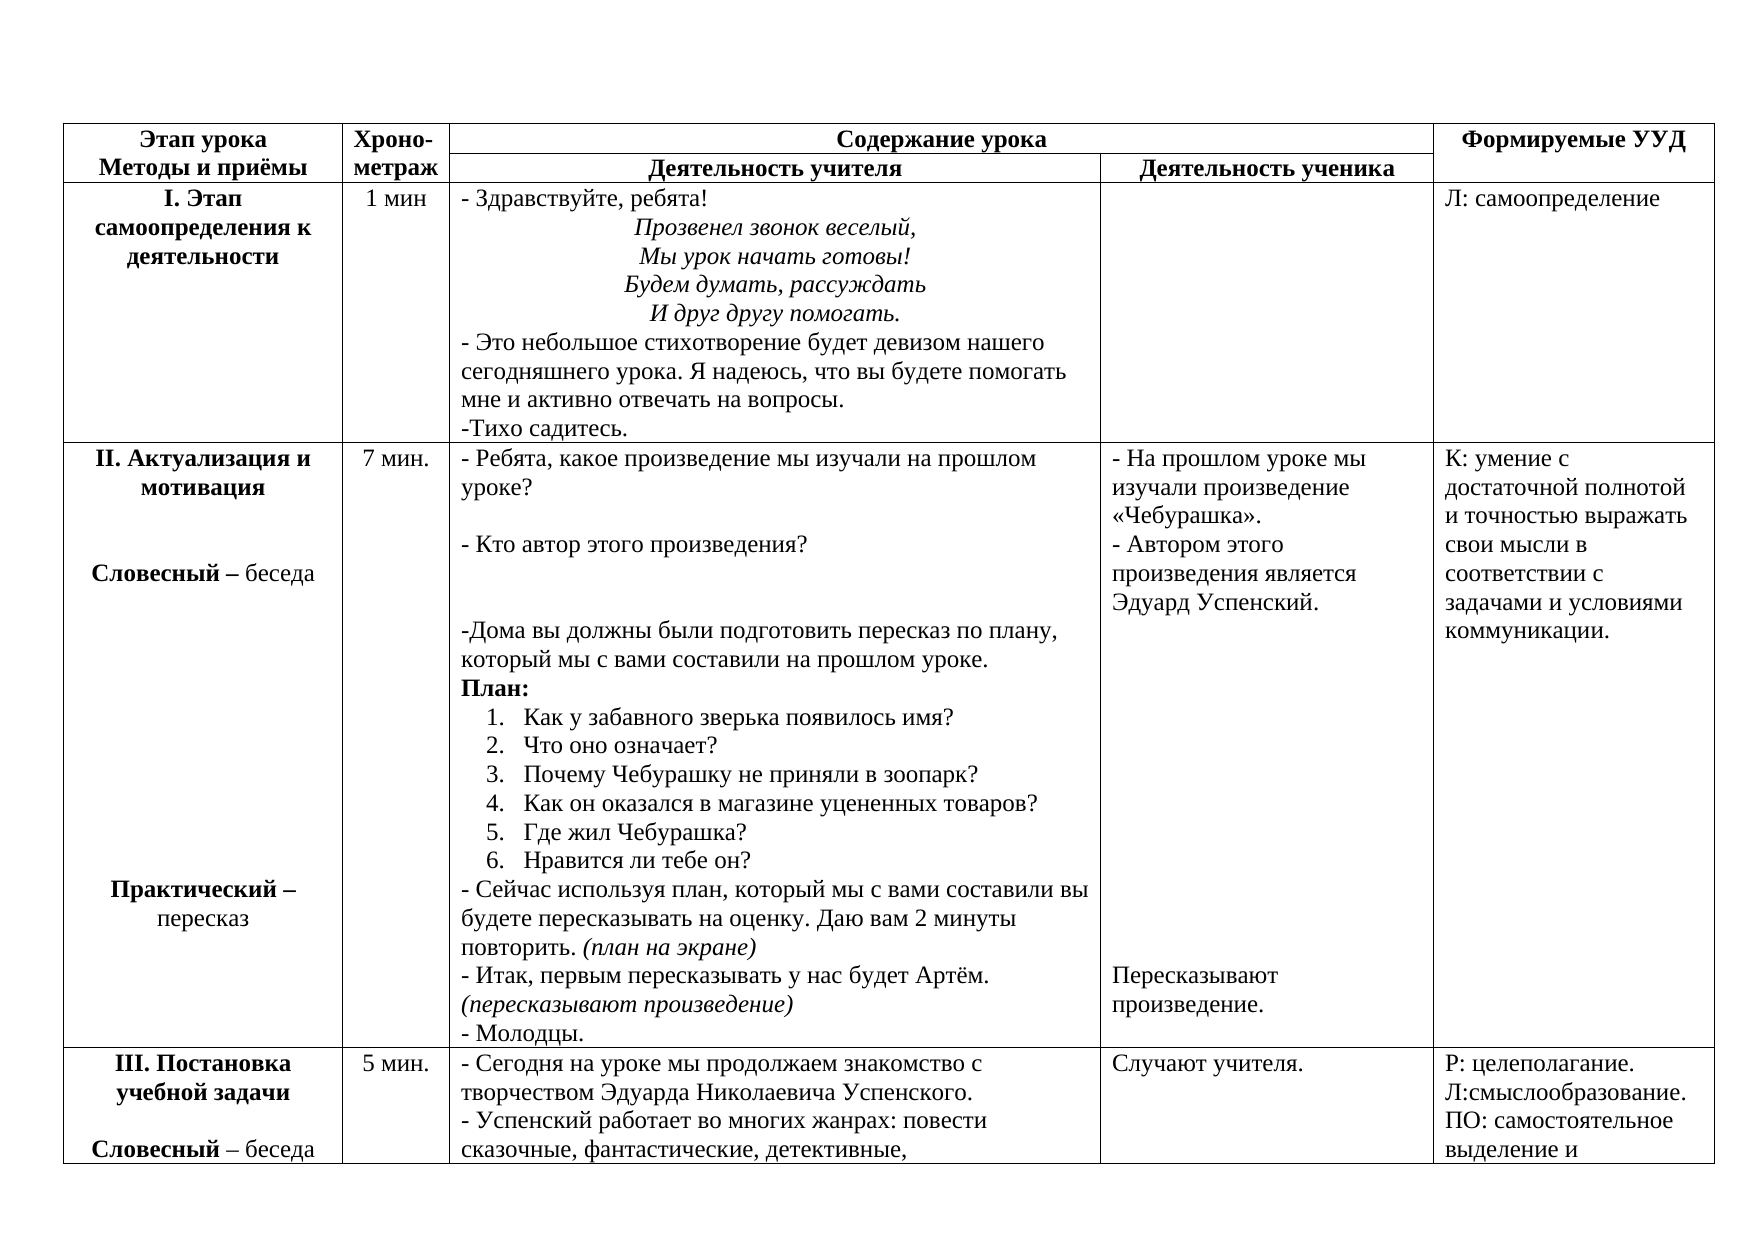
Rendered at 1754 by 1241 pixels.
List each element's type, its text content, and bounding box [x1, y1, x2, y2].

table_cell Л: самоопределение [1434, 183, 1714, 442]
table_cell Деятельность ученика [1101, 154, 1433, 182]
table_cell 1 мин [343, 183, 449, 442]
table_cell 5 мин. [343, 1048, 449, 1163]
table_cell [1434, 1048, 1714, 1163]
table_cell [450, 1048, 1100, 1163]
table_cell [1101, 183, 1433, 442]
table_cell Деятельность учителя [450, 154, 1100, 182]
table_cell 7 мин. [343, 443, 449, 1047]
table_cell - Ребята, какое произведение мы изучали на прошлом уроке? - Кто автор этого произведения? -Дома вы должны были подготовить пересказ по плану, который мы с вами составили на прошлом уроке. План: Как у забавного зверька появилось имя? Что оно означает? Почему Чебурашку не приняли в зоопарк? Как он оказался в магазине уцененных товаров? Где жил Чебурашка? Нравится ли тебе он? - Сейчас используя план, который мы с вами составили вы будете пересказывать на оценку. Даю вам 2 минуты повторить. (план на экране) - Итак, первым пересказывать у нас будет Артём. (пересказывают произведение) - Молодцы. [450, 443, 1100, 1047]
table_header Содержание урока [450, 124, 1433, 152]
table_header Этап урока Методы и приёмы [64, 124, 342, 182]
table_cell - Здравствуйте, ребята! Прозвенел звонок веселый, Мы урок начать готовы! Будем думать, рассуждать И друг другу помогать. - Это небольшое стихотворение будет девизом нашего сегодняшнего урока. Я надеюсь, что вы будете помогать мне и активно отвечать на вопросы. -Тихо садитесь. [450, 183, 1100, 442]
table_cell I. Этап самоопределения к деятельности [64, 183, 342, 442]
table_header Хроно-метраж [343, 124, 449, 182]
table_header Формируемые УУД [1434, 124, 1714, 182]
table_cell - На прошлом уроке мы изучали произведение «Чебурашка». - Автором этого произведения является Эдуард Успенский. Пересказывают произведение. [1101, 443, 1433, 1047]
table_cell К: умение с достаточной полнотой и точностью выражать свои мысли в соответствии с задачами и условиями коммуникации. [1434, 443, 1714, 1047]
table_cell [1101, 1048, 1433, 1163]
table_cell II. Актуализация и мотивация Словесный – беседа Практический –пересказ [64, 443, 342, 1047]
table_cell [64, 1048, 342, 1163]
